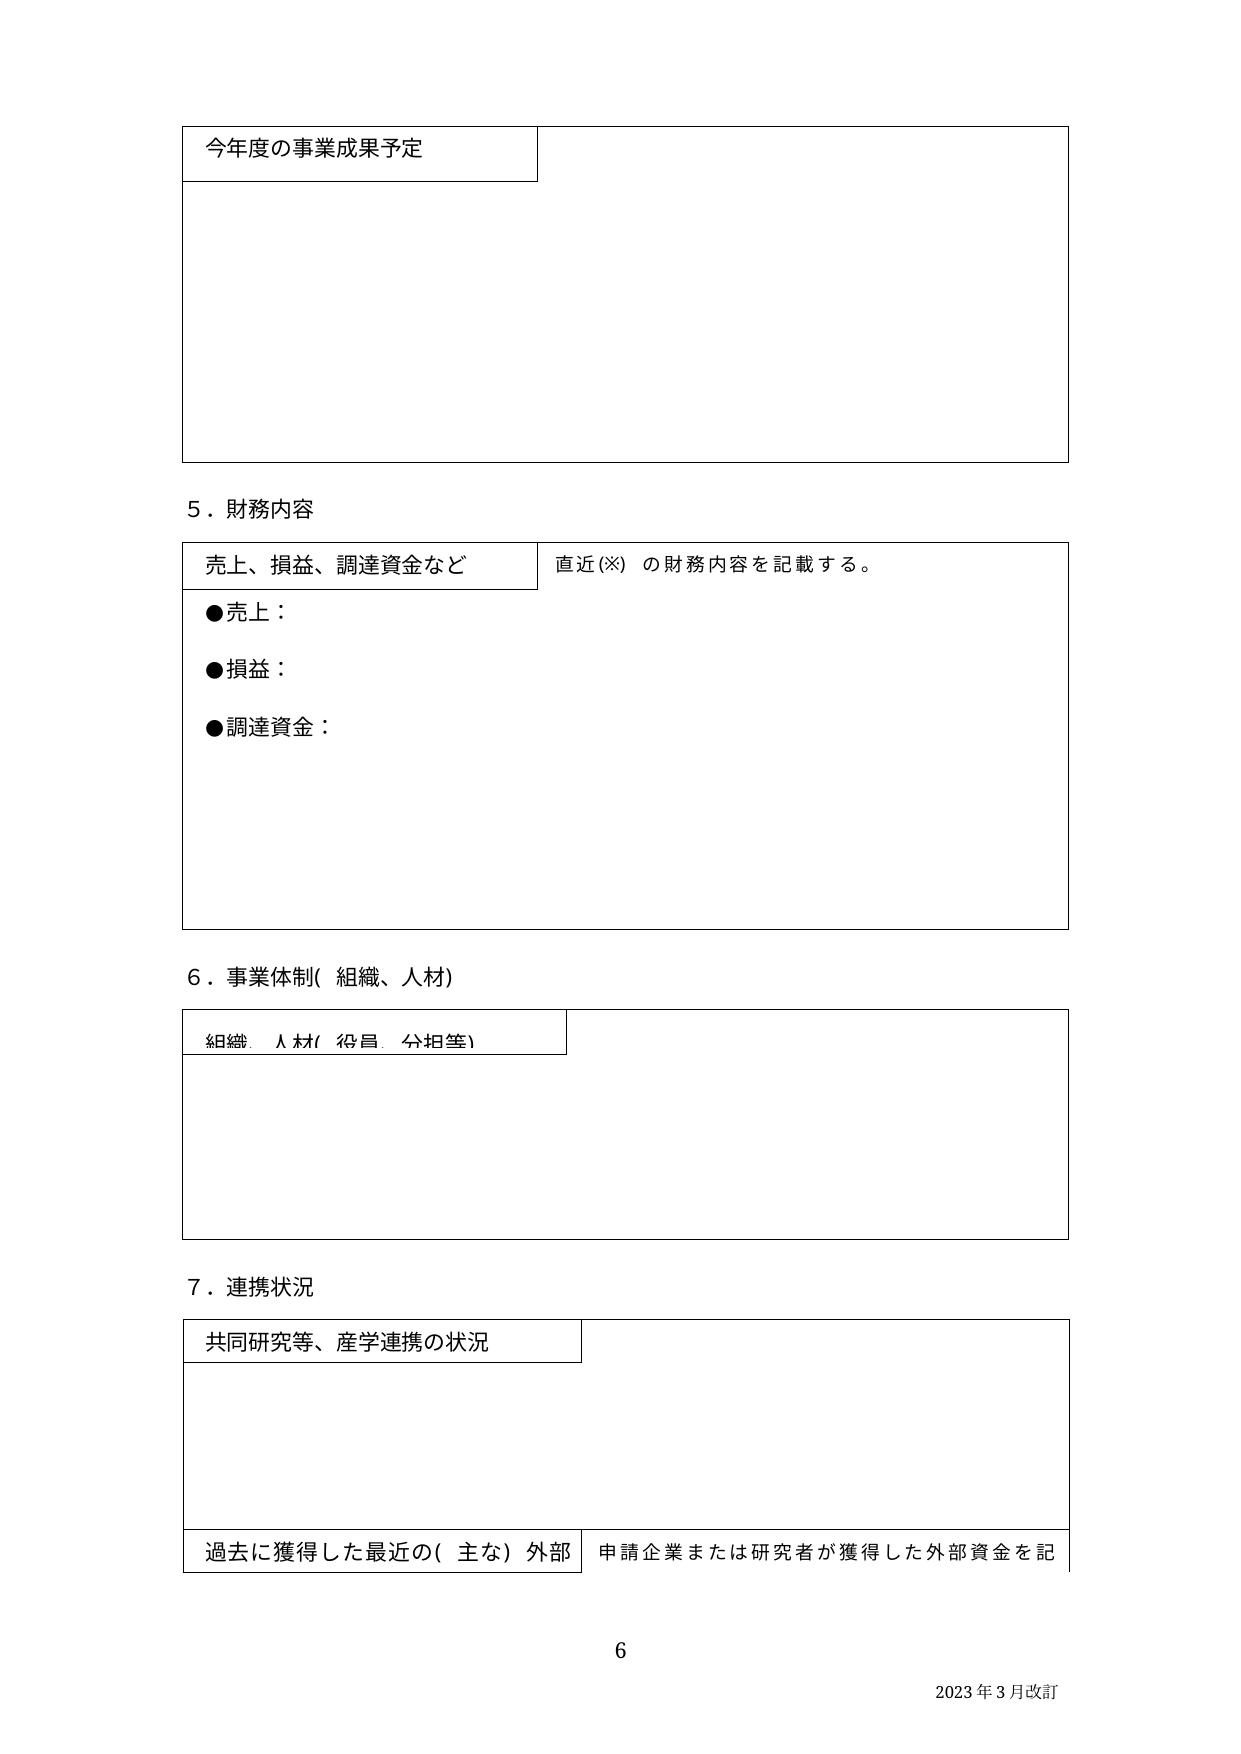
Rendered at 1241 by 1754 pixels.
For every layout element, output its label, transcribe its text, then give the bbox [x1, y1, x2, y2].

table_cell [183, 1054, 1068, 1239]
table_cell [538, 127, 1068, 181]
text ６．事業体制(組織、人材) [183, 955, 1058, 997]
text ７．連携状況 [183, 1265, 1058, 1307]
table_cell 今年度の事業成果予定 [183, 127, 537, 181]
table_header 共同研究等、産学連携の状況 [184, 1320, 581, 1362]
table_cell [582, 1530, 1069, 1572]
text ５．財務内容 [183, 488, 1058, 529]
table_cell [183, 181, 1068, 462]
table_cell [184, 1362, 1069, 1529]
table_cell ●売上： ●損益： ●調達資金： [183, 589, 1068, 929]
table_cell 過去に獲得した最近の(主な)外部資金 [184, 1530, 581, 1572]
table_header 売上、損益、調達資金など [183, 543, 537, 589]
table_header [567, 1010, 1068, 1053]
table_header 組織、人材(役員、分担等) [183, 1010, 566, 1053]
table_header [582, 1320, 1069, 1362]
table_header 直近(※)の財務内容を記載する。 ※設立準備中の場合は、設立後１年間の見込み [538, 543, 1068, 589]
